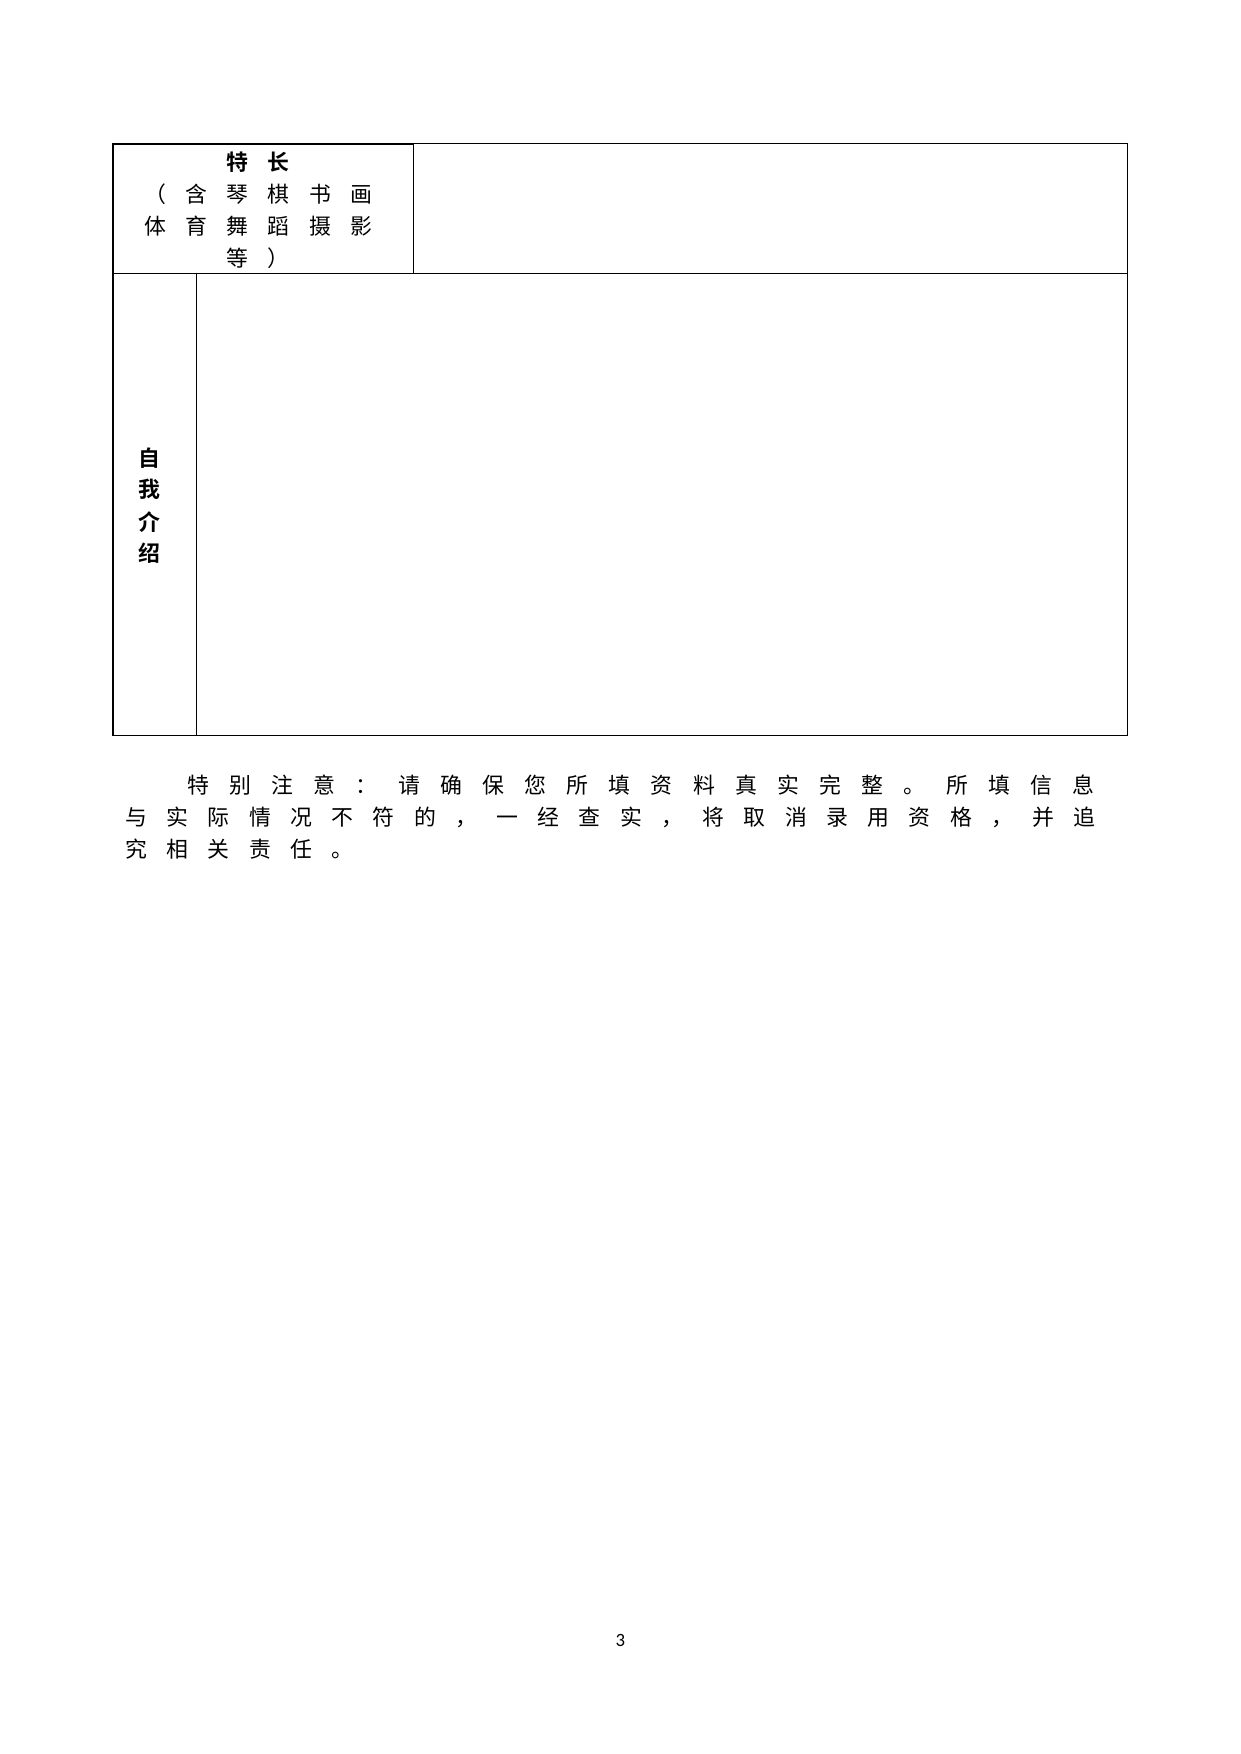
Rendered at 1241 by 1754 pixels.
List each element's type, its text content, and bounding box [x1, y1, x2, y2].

text 特别注意：请确保您所填资料真实完整。所填信息与实际情况不符的，一经查实，将取消录用资格，并追究相关责任。 [125, 768, 1115, 864]
table_cell 自 我 介 绍 [114, 274, 196, 734]
table_cell 特长 （含琴棋书画体育舞蹈摄影等） [114, 145, 413, 273]
table_cell [414, 144, 1127, 273]
table_cell [197, 274, 1127, 734]
